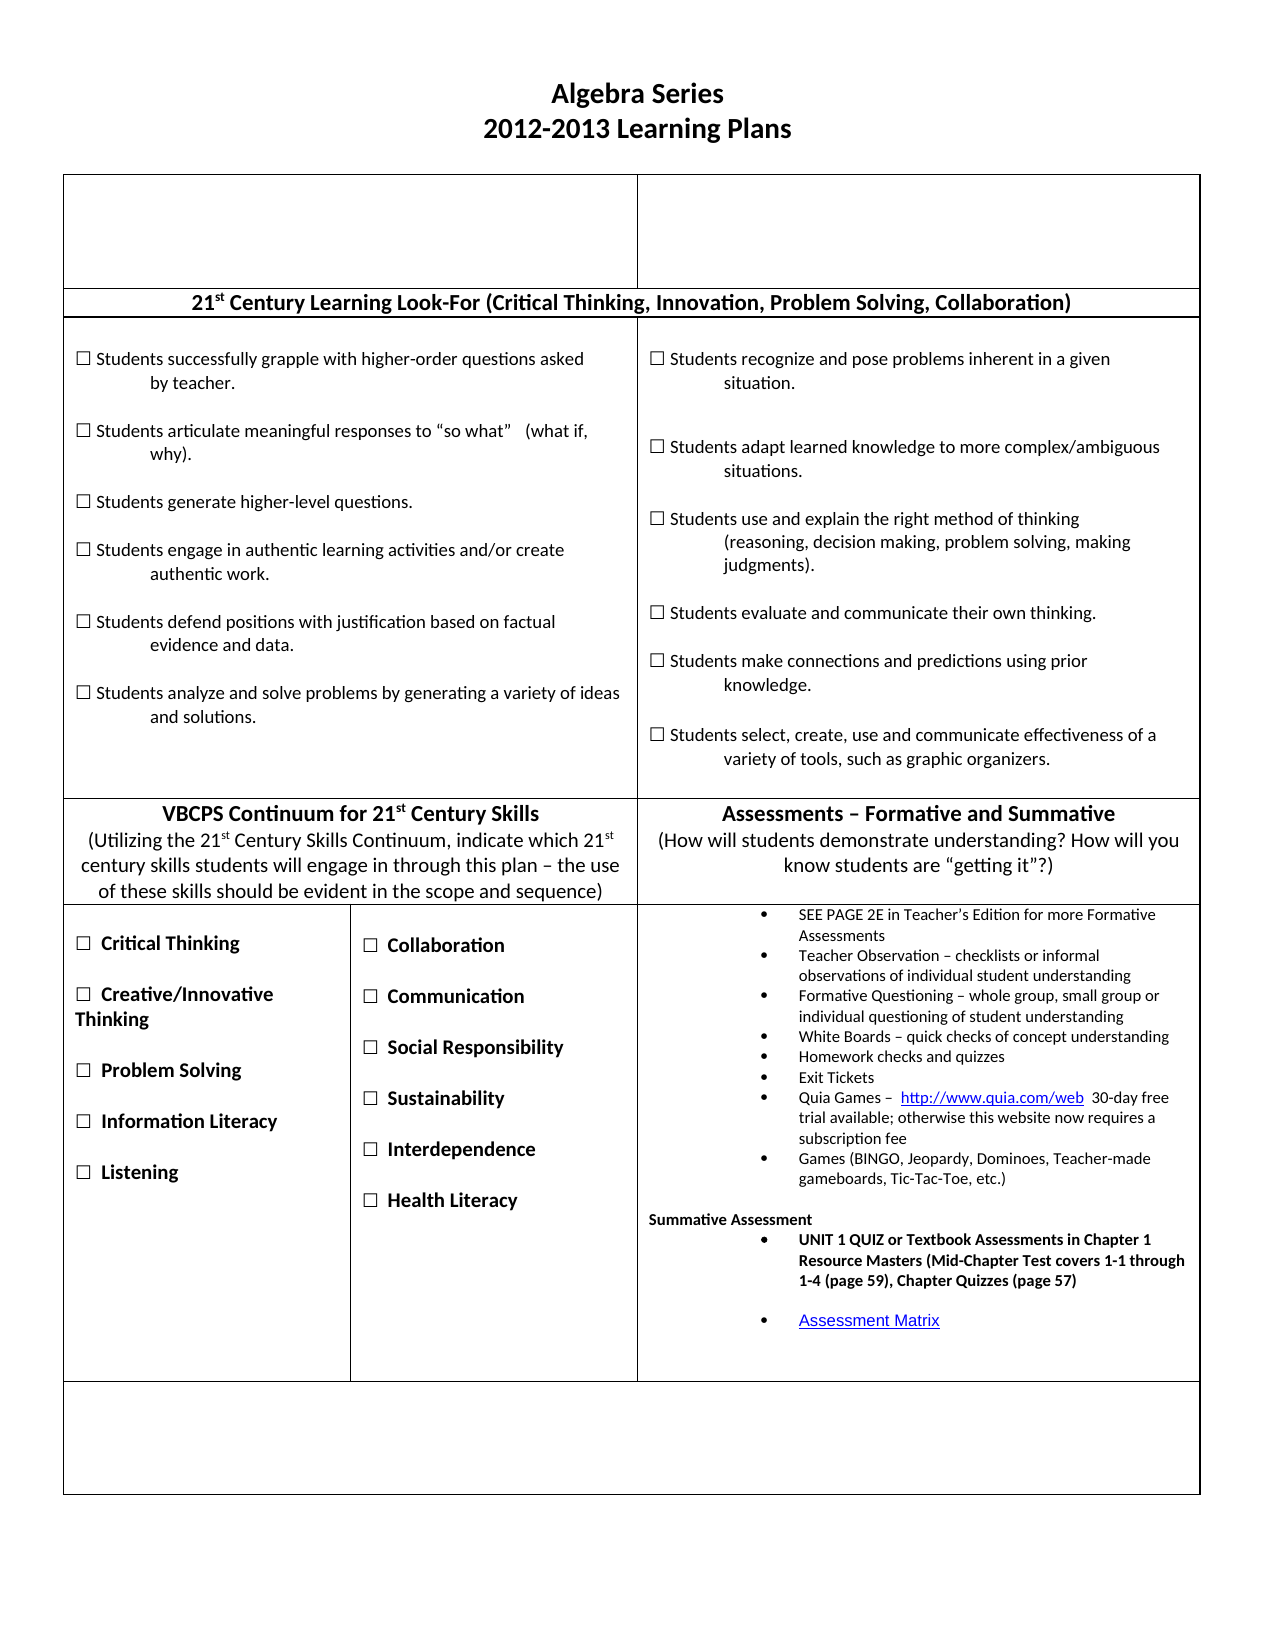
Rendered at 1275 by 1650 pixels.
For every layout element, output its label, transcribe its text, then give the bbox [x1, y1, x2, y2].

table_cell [638, 175, 1199, 287]
table_cell 21st Century Learning Look-For (Critical Thinking, Innovation, Problem Solving, Collaboration) [64, 289, 1199, 316]
table_cell Collaboration Communication Social Responsibility Sustainability Interdependence Health Literacy [351, 905, 637, 1381]
table_cell Students successfully grapple with higher-order questions asked by teacher. Students articulate meaningful responses to “so what” (what if, why). Students generate higher-level questions. Students engage in authentic learning activities and/or create authentic work. Students defend positions with justification based on factual evidence and data. Students analyze and solve problems by generating a variety of ideas and solutions. [64, 318, 637, 798]
table_cell VBCPS Continuum for 21st Century Skills (Utilizing the 21st Century Skills Continuum, indicate which 21st century skills students will engage in through this plan – the use of these skills should be evident in the scope and sequence) [64, 799, 637, 903]
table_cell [64, 1382, 1199, 1494]
table_cell Students recognize and pose problems inherent in a given situation. Students adapt learned knowledge to more complex/ambiguous situations. Students use and explain the right method of thinking (reasoning, decision making, problem solving, making judgments). Students evaluate and communicate their own thinking. Students make connections and predictions using prior knowledge. Students select, create, use and communicate effectiveness of a variety of tools, such as graphic organizers. [638, 318, 1199, 798]
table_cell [64, 175, 637, 287]
table_cell Critical Thinking Creative/Innovative Thinking Problem Solving Information Literacy Listening [64, 905, 350, 1381]
table_cell Assessments – Formative and Summative (How will students demonstrate understanding? How will you know students are “getting it”?) [638, 799, 1199, 903]
table_cell SEE PAGE 2E in Teacher’s Edition for more Formative Assessments Teacher Observation – checklists or informal observations of individual student understanding Formative Questioning – whole group, small group or individual questioning of student understanding White Boards – quick checks of concept understanding Homework checks and quizzes Exit Tickets Quia Games – http://www.quia.com/web 30-day free trial available; otherwise this website now requires a subscription fee Games (BINGO, Jeopardy, Dominoes, Teacher-made gameboards, Tic-Tac-Toe, etc.) Summative Assessment UNIT 1 QUIZ or Textbook Assessments in Chapter 1 Resource Masters (Mid-Chapter Test covers 1-1 through 1-4 (page 59), Chapter Quizzes (page 57) Assessment Matrix [638, 905, 1199, 1381]
